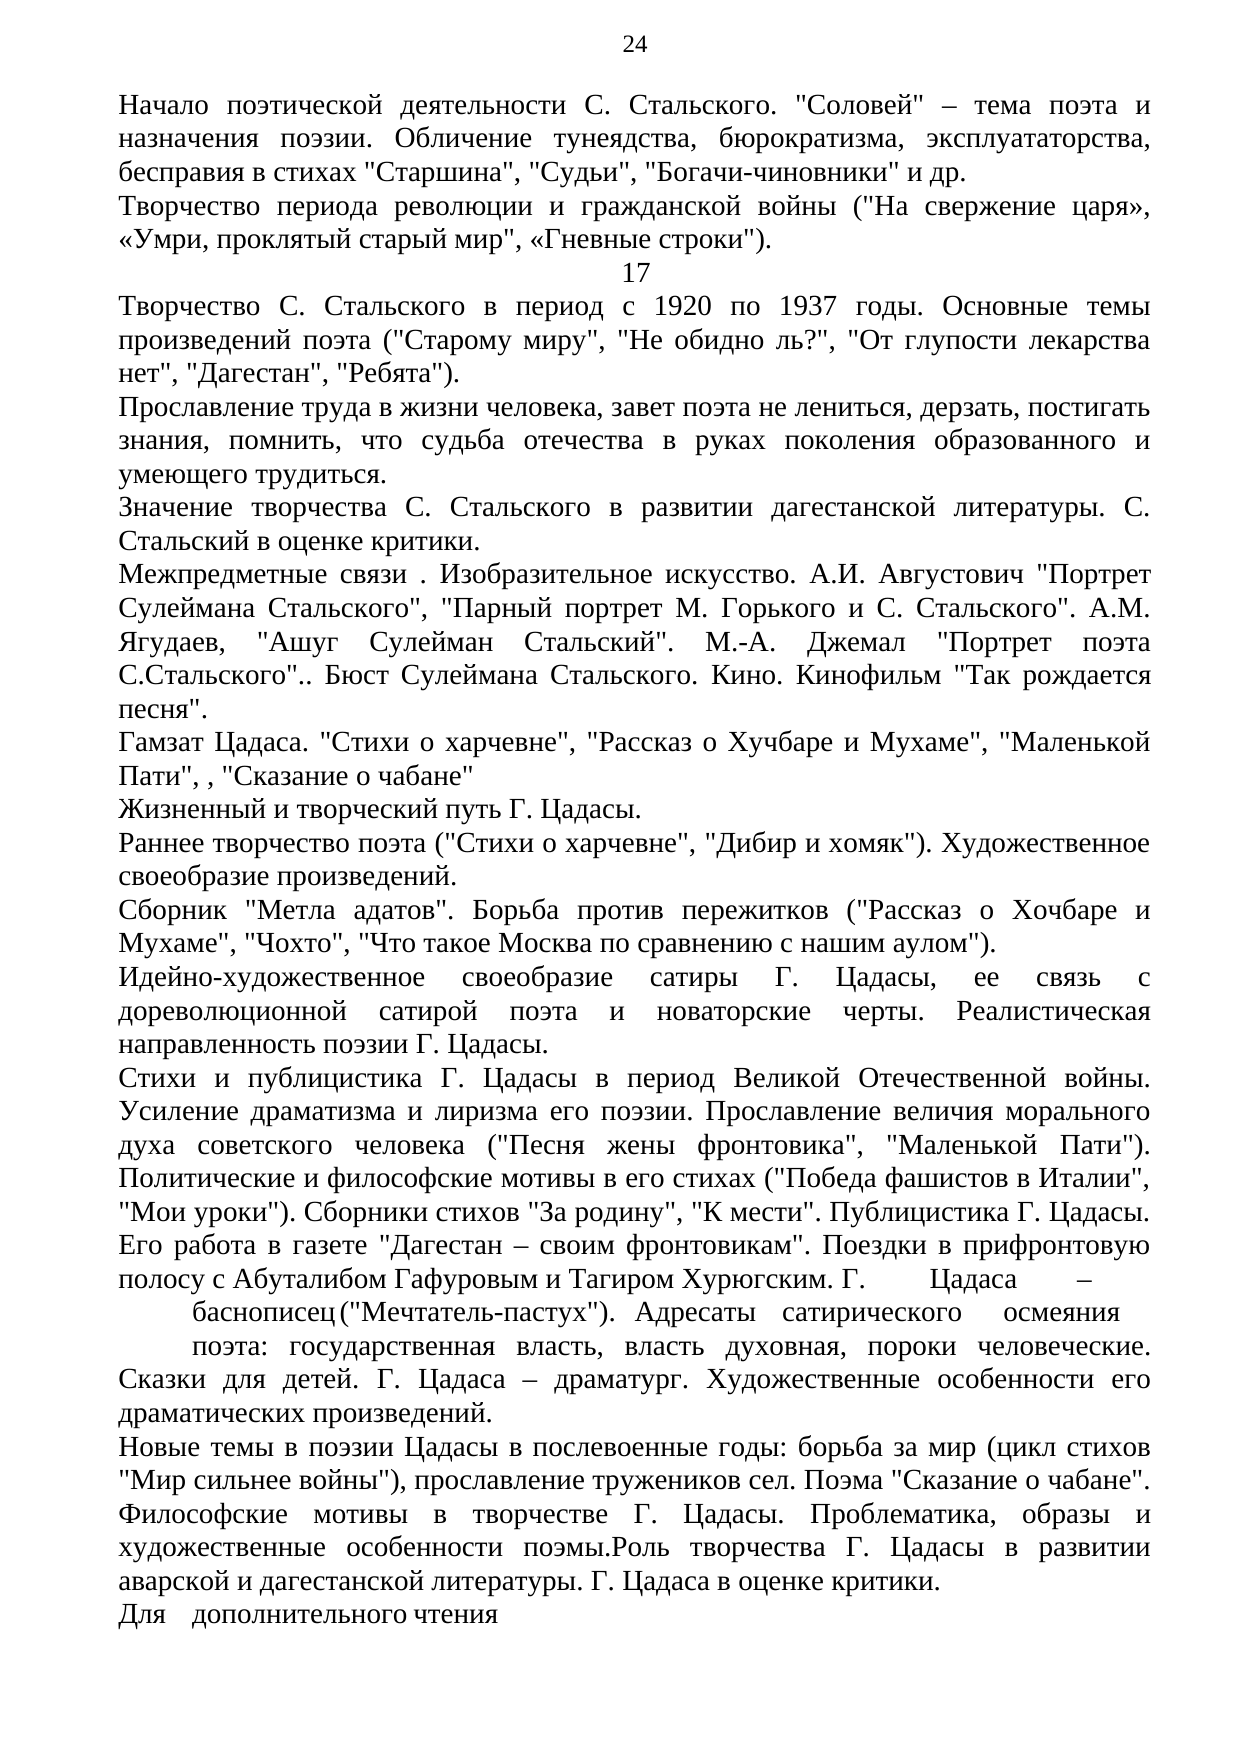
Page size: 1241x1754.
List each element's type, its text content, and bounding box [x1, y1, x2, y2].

text Творчество периода революции и гражданской войны ("На свержение царя», «Умри, проклятый старый мир", «Гневные строки"). [118, 188, 1152, 255]
text Значение творчества С. Стальского в развитии дагестанской литературы. С. Стальский в оценке критики. [118, 489, 1152, 557]
text Раннее творчество поэта ("Стихи о харчевне", "Дибир и хомяк"). Художественное своеобразие произведений. [118, 825, 1152, 892]
text Сборник "Метла адатов". Борьба против пережитков ("Рассказ о Хочбаре и Мухаме", "Чохто", "Что такое Москва по сравнению с нашим аулом"). [118, 892, 1152, 959]
text Стихи и публицистика Г. Цадасы в период Великой Отечественной войны. Усиление драматизма и лиризма его поэзии. Прославление величия морального духа советского человека ("Песня жены фронтовика", "Маленькой Пати"). Политические и философские мотивы в его стихах ("Победа фашистов в Италии", "Мои уроки"). Сборники стихов "За родину", "К мести". Публицистика Г. Цадасы. Его работа в газете "Дагестан – своим фронтовикам". Поездки в прифронтовую полосу с Абуталибом Гафуровым и Тагиром Хурюгским. Г. Цадаса – баснописец ("Мечтатель-пастух"). Адресаты сатирического осмеяния поэта: государственная власть, власть духовная, пороки человеческие. Сказки для детей. Г. Цадаса – драматург. Художественные особенности его драматических произведений. [118, 1060, 1152, 1429]
text Идейно-художественное своеобразие сатиры Г. Цадасы, ее связь с дореволюционной сатирой поэта и новаторские черты. Реалистическая направленность поэзии Г. Цадасы. [118, 959, 1152, 1060]
text Творчество С. Стальского в период с 1920 по 1937 годы. Основные темы произведений поэта ("Старому миру", "Не обидно ль?", "От глупости лекарства нет", "Дагестан", "Ребята"). [118, 288, 1152, 389]
text Жизненный и творческий путь Г. Цадасы. [118, 791, 1152, 825]
text Гамзат Цадаса. "Стихи о харчевне", "Рассказ о Хучбаре и Мухаме", "Маленькой Пати", , "Сказание о чабане" [118, 724, 1152, 791]
text Новые темы в поэзии Цадасы в послевоенные годы: борьба за мир (цикл стихов "Мир сильнее войны"), прославление тружеников сел. Поэма "Сказание о чабане". Философские мотивы в творчестве Г. Цадасы. Проблематика, образы и художественные особенности поэмы.Роль творчества Г. Цадасы в развитии аварской и дагестанской литературы. Г. Цадаса в оценке критики. [118, 1429, 1152, 1596]
text 17 [118, 255, 1152, 288]
text Прославление труда в жизни человека, завет поэта не лениться, дерзать, постигать знания, помнить, что судьба отечества в руках поколения образованного и умеющего трудиться. [118, 389, 1152, 489]
text Начало поэтической деятельности С. Стальского. "Соловей" – тема поэта и назначения поэзии. Обличение тунеядства, бюрократизма, эксплуататорства, бесправия в стихах "Старшина", "Судьи", "Богачи-чиновники" и др. [118, 87, 1152, 188]
text Межпредметные связи . Изобразительное искусство. А.И. Августович "Портрет Сулеймана Стальского", "Парный портрет М. Горького и С. Стальского". А.М. Ягудаев, "Ашуг Сулейман Стальский". М.-А. Джемал "Портрет поэта С.Стальского".. Бюст Сулеймана Стальского. Кино. Кинофильм "Так рождается песня". [118, 557, 1152, 724]
text Для дополнительного чтения [118, 1596, 1152, 1630]
